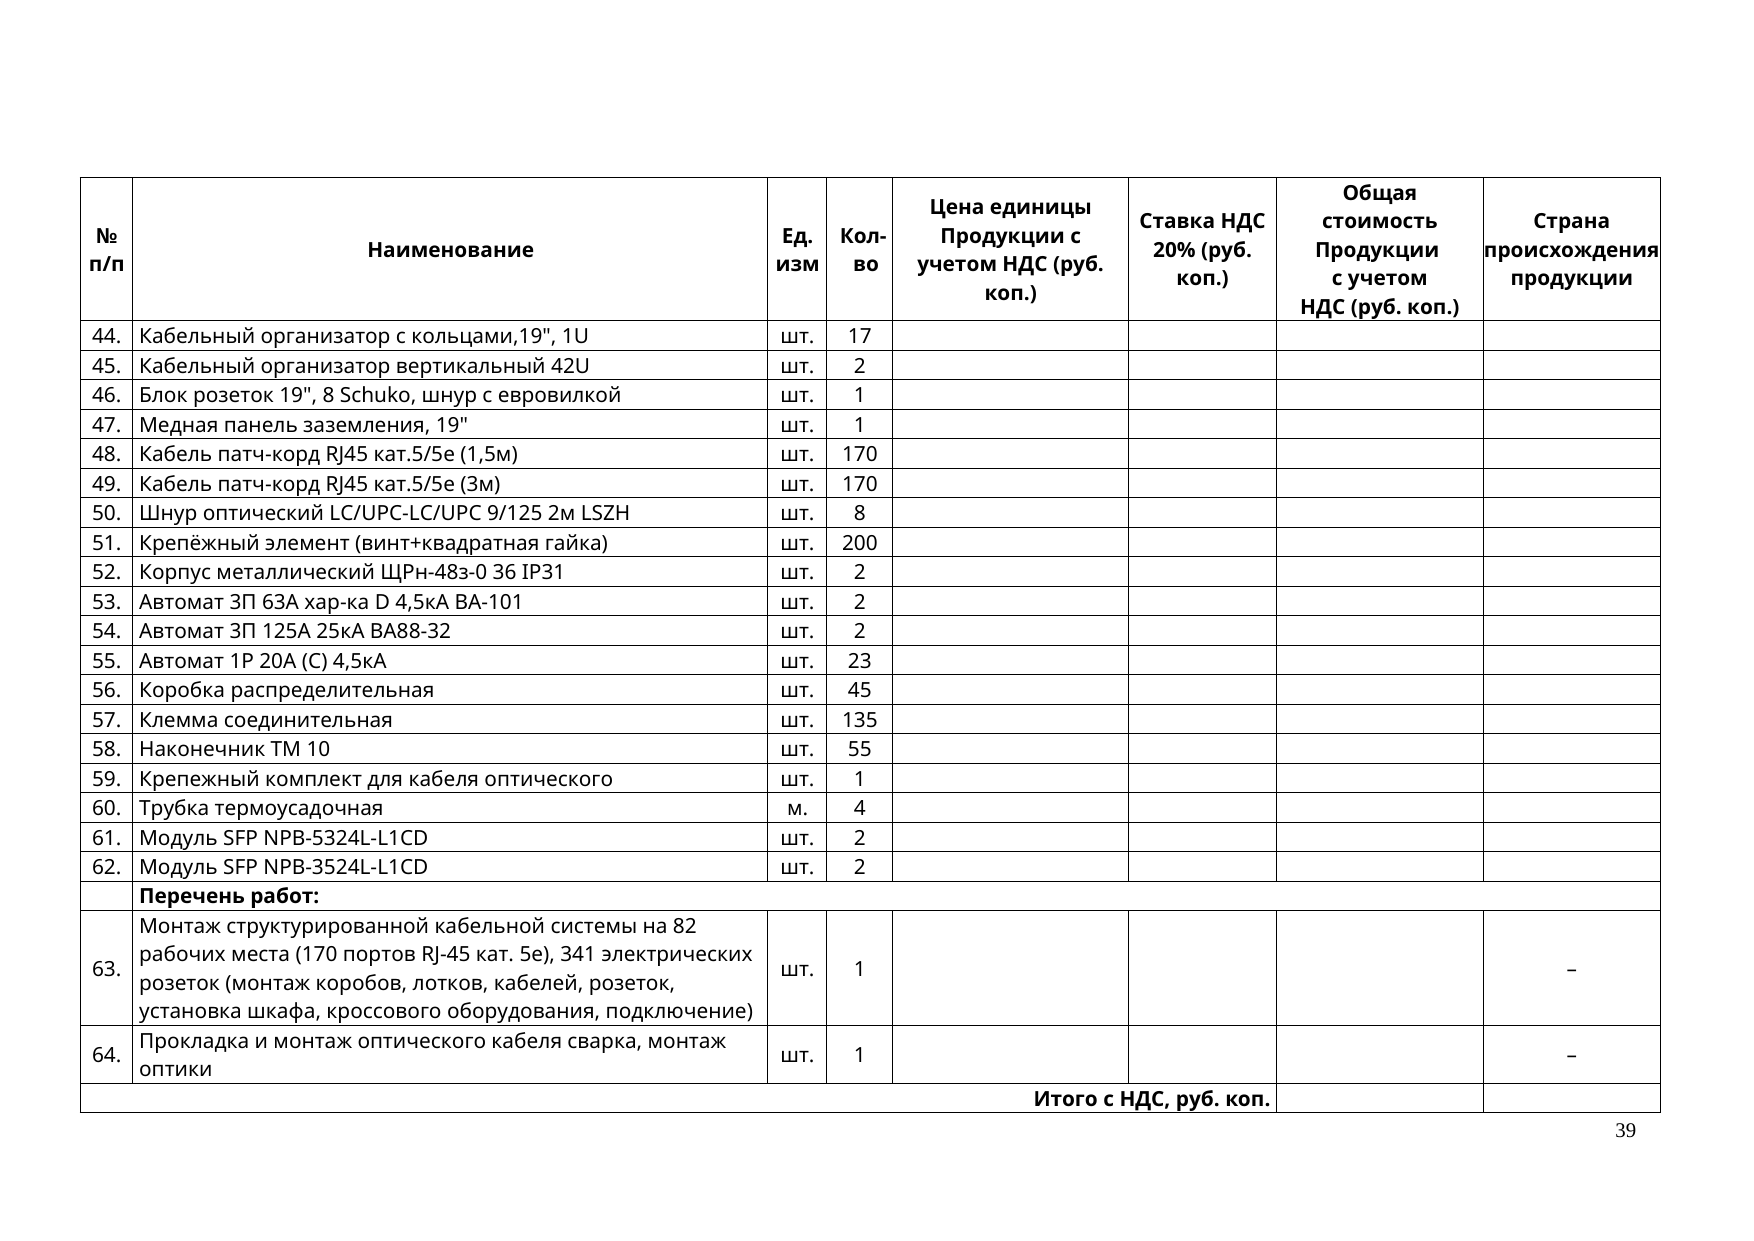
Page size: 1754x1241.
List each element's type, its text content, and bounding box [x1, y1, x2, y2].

table_cell [1484, 852, 1660, 881]
table_cell [1484, 439, 1660, 468]
table_cell 2 [827, 557, 892, 586]
table_cell шт. [768, 646, 826, 674]
table_cell 59. [81, 764, 132, 792]
table_cell шт. [768, 705, 826, 733]
table_cell шт. [768, 351, 826, 379]
table_cell [1129, 410, 1276, 438]
table_cell Кабельный организатор с кольцами,19", 1U [133, 321, 767, 350]
table_cell [893, 351, 1128, 379]
table_cell [1129, 823, 1276, 851]
table_cell [1129, 1026, 1276, 1083]
table_cell – [1484, 1026, 1660, 1083]
table_cell шт. [768, 1026, 826, 1083]
table_cell Модуль SFP NPB-5324L-L1CD [133, 823, 767, 851]
table_cell 44. [81, 321, 132, 350]
table_cell [893, 705, 1128, 733]
table_cell [1484, 380, 1660, 409]
table_cell [893, 911, 1128, 1025]
table_cell Крепёжный элемент (винт+квадратная гайка) [133, 528, 767, 556]
table_cell 49. [81, 469, 132, 497]
table_cell [1484, 646, 1660, 674]
table_cell [1277, 321, 1483, 350]
table_cell шт. [768, 911, 826, 1025]
table_header Цена единицы Продукции с учетом НДС (руб. коп.) [893, 178, 1128, 320]
table_header Наименование [133, 178, 767, 320]
table_cell [1129, 498, 1276, 527]
table_cell [893, 528, 1128, 556]
table_cell [1277, 351, 1483, 379]
table_cell [1129, 734, 1276, 763]
table_cell 57. [81, 705, 132, 733]
table_cell [1484, 321, 1660, 350]
table_cell [893, 793, 1128, 822]
table_cell [1277, 410, 1483, 438]
table_cell Прокладка и монтаж оптического кабеля сварка, монтаж оптики [133, 1026, 767, 1083]
table_cell [893, 823, 1128, 851]
table_cell [893, 764, 1128, 792]
table_header № п/п [81, 178, 132, 320]
table_cell [893, 439, 1128, 468]
table_cell шт. [768, 321, 826, 350]
table_cell Автомат 3П 63А хар-ка D 4,5кА ВА-101 [133, 587, 767, 615]
table_cell [1277, 439, 1483, 468]
table_cell [1484, 351, 1660, 379]
table_cell 17 [827, 321, 892, 350]
table_cell шт. [768, 675, 826, 704]
table_cell [1484, 587, 1660, 615]
table_cell [1129, 764, 1276, 792]
table_cell [1129, 587, 1276, 615]
table_cell [1129, 675, 1276, 704]
table_header Общая стоимость Продукции с учетом НДС (руб. коп.) [1277, 178, 1483, 320]
table_cell шт. [768, 410, 826, 438]
table_cell 52. [81, 557, 132, 586]
table_cell [1277, 1084, 1483, 1112]
table_cell Автомат 1P 20A (С) 4,5кА [133, 646, 767, 674]
table_cell 64. [81, 1026, 132, 1083]
table_cell шт. [768, 439, 826, 468]
table_cell [1277, 616, 1483, 645]
table_cell [1129, 439, 1276, 468]
table_cell [893, 646, 1128, 674]
table_cell 2 [827, 852, 892, 881]
table_cell [1484, 528, 1660, 556]
table_cell [893, 587, 1128, 615]
table_cell шт. [768, 852, 826, 881]
table_cell 62. [81, 852, 132, 881]
table_cell 45. [81, 351, 132, 379]
table_cell 48. [81, 439, 132, 468]
table_cell [1277, 557, 1483, 586]
table_cell [893, 1026, 1128, 1083]
table_cell [1277, 380, 1483, 409]
table_cell [893, 616, 1128, 645]
table_cell 56. [81, 675, 132, 704]
table_cell 135 [827, 705, 892, 733]
table_cell [81, 882, 132, 910]
table_cell 1 [827, 1026, 892, 1083]
table_cell [1129, 616, 1276, 645]
table_cell [1277, 528, 1483, 556]
table_cell [893, 852, 1128, 881]
table_cell [1484, 410, 1660, 438]
table_cell 8 [827, 498, 892, 527]
table_cell [1484, 734, 1660, 763]
table_cell 63. [81, 911, 132, 1025]
table_cell 46. [81, 380, 132, 409]
table_cell [1129, 705, 1276, 733]
table_cell Монтаж структурированной кабельной системы на 82 рабочих места (170 портов RJ-45 кат. 5е), 341 электрических розеток (монтаж коробов, лотков, кабелей, розеток, установка шкафа, кроссового оборудования, подключение) [133, 911, 767, 1025]
table_cell [1484, 469, 1660, 497]
table_cell [1484, 498, 1660, 527]
table_cell 58. [81, 734, 132, 763]
table_cell [1277, 793, 1483, 822]
table_cell шт. [768, 380, 826, 409]
table_cell [1129, 793, 1276, 822]
table_cell [1129, 911, 1276, 1025]
table_cell 1 [827, 764, 892, 792]
table_cell шт. [768, 616, 826, 645]
table_cell [1484, 823, 1660, 851]
table_cell [1129, 321, 1276, 350]
table_cell [1277, 764, 1483, 792]
table_cell Кабель патч-корд RJ45 кат.5/5e (1,5м) [133, 439, 767, 468]
table_cell 55. [81, 646, 132, 674]
table_cell [893, 321, 1128, 350]
table_cell Трубка термоусадочная [133, 793, 767, 822]
table_cell Клемма соединительная [133, 705, 767, 733]
table_cell [1129, 528, 1276, 556]
table_cell 47. [81, 410, 132, 438]
table_cell [1277, 705, 1483, 733]
table_cell 1 [827, 410, 892, 438]
table_cell Медная панель заземления, 19" [133, 410, 767, 438]
table_header Страна происхождения продукции [1484, 178, 1660, 320]
table_cell [893, 734, 1128, 763]
table_cell [1484, 793, 1660, 822]
table_cell [1129, 852, 1276, 881]
table_cell [1277, 469, 1483, 497]
table_cell – [1484, 911, 1660, 1025]
table_header Ставка НДС 20% (руб. коп.) [1129, 178, 1276, 320]
table_cell шт. [768, 734, 826, 763]
table_cell шт. [768, 528, 826, 556]
table_cell 50. [81, 498, 132, 527]
table_cell 2 [827, 587, 892, 615]
table_cell Модуль SFP NPB-3524L-L1CD [133, 852, 767, 881]
table_cell шт. [768, 469, 826, 497]
table_cell 2 [827, 351, 892, 379]
table_cell Кабель патч-корд RJ45 кат.5/5e (3м) [133, 469, 767, 497]
table_cell Шнур оптический LC/UPC-LC/UPC 9/125 2м LSZH [133, 498, 767, 527]
table_cell 51. [81, 528, 132, 556]
table_cell 170 [827, 469, 892, 497]
table_cell [893, 469, 1128, 497]
table_cell [1277, 852, 1483, 881]
table_cell [1277, 646, 1483, 674]
table_cell [1277, 1026, 1483, 1083]
table_cell [1129, 646, 1276, 674]
table_cell шт. [768, 823, 826, 851]
table_cell 1 [827, 380, 892, 409]
table_cell [1277, 734, 1483, 763]
table_cell [893, 498, 1128, 527]
table_cell [893, 380, 1128, 409]
table_header Кол-во [827, 178, 892, 320]
table_cell [1129, 557, 1276, 586]
table_cell 1 [827, 911, 892, 1025]
table_cell [893, 675, 1128, 704]
table_cell 170 [827, 439, 892, 468]
table_cell 55 [827, 734, 892, 763]
table_cell [893, 557, 1128, 586]
table_cell [893, 410, 1128, 438]
table_cell 45 [827, 675, 892, 704]
table_cell [1277, 498, 1483, 527]
table_cell [1129, 469, 1276, 497]
table_cell [1129, 351, 1276, 379]
table_cell шт. [768, 557, 826, 586]
table_cell [1484, 557, 1660, 586]
table_cell Наконечник ТМ 10 [133, 734, 767, 763]
table_cell м. [768, 793, 826, 822]
table_cell 4 [827, 793, 892, 822]
table_cell [1277, 587, 1483, 615]
table_cell [1277, 911, 1483, 1025]
table_cell [1277, 823, 1483, 851]
table_cell шт. [768, 764, 826, 792]
table_cell [1129, 380, 1276, 409]
table_cell 60. [81, 793, 132, 822]
table_cell Перечень работ: [133, 882, 1660, 910]
table_header Ед. изм [768, 178, 826, 320]
table_cell 53. [81, 587, 132, 615]
table_cell 23 [827, 646, 892, 674]
table_cell [1484, 705, 1660, 733]
table_cell шт. [768, 587, 826, 615]
table_cell Крепежный комплект для кабеля оптического [133, 764, 767, 792]
table_cell Коробка распределительная [133, 675, 767, 704]
table_cell Блок розеток 19", 8 Schuko, шнур с евровилкой [133, 380, 767, 409]
table_cell [1484, 616, 1660, 645]
table_cell [1484, 675, 1660, 704]
table_cell Итого с НДС, руб. коп. [81, 1084, 1276, 1112]
table_cell 2 [827, 823, 892, 851]
table_cell [1484, 764, 1660, 792]
table_cell 200 [827, 528, 892, 556]
table_cell 54. [81, 616, 132, 645]
table_cell Кабельный организатор вертикальный 42U [133, 351, 767, 379]
table_cell 61. [81, 823, 132, 851]
table_cell Автомат 3П 125А 25кА ВА88-32 [133, 616, 767, 645]
table_cell Корпус металлический ЩРн-48з-0 36 IP31 [133, 557, 767, 586]
table_cell шт. [768, 498, 826, 527]
table_cell 2 [827, 616, 892, 645]
table_cell [1484, 1084, 1660, 1112]
table_cell [1277, 675, 1483, 704]
